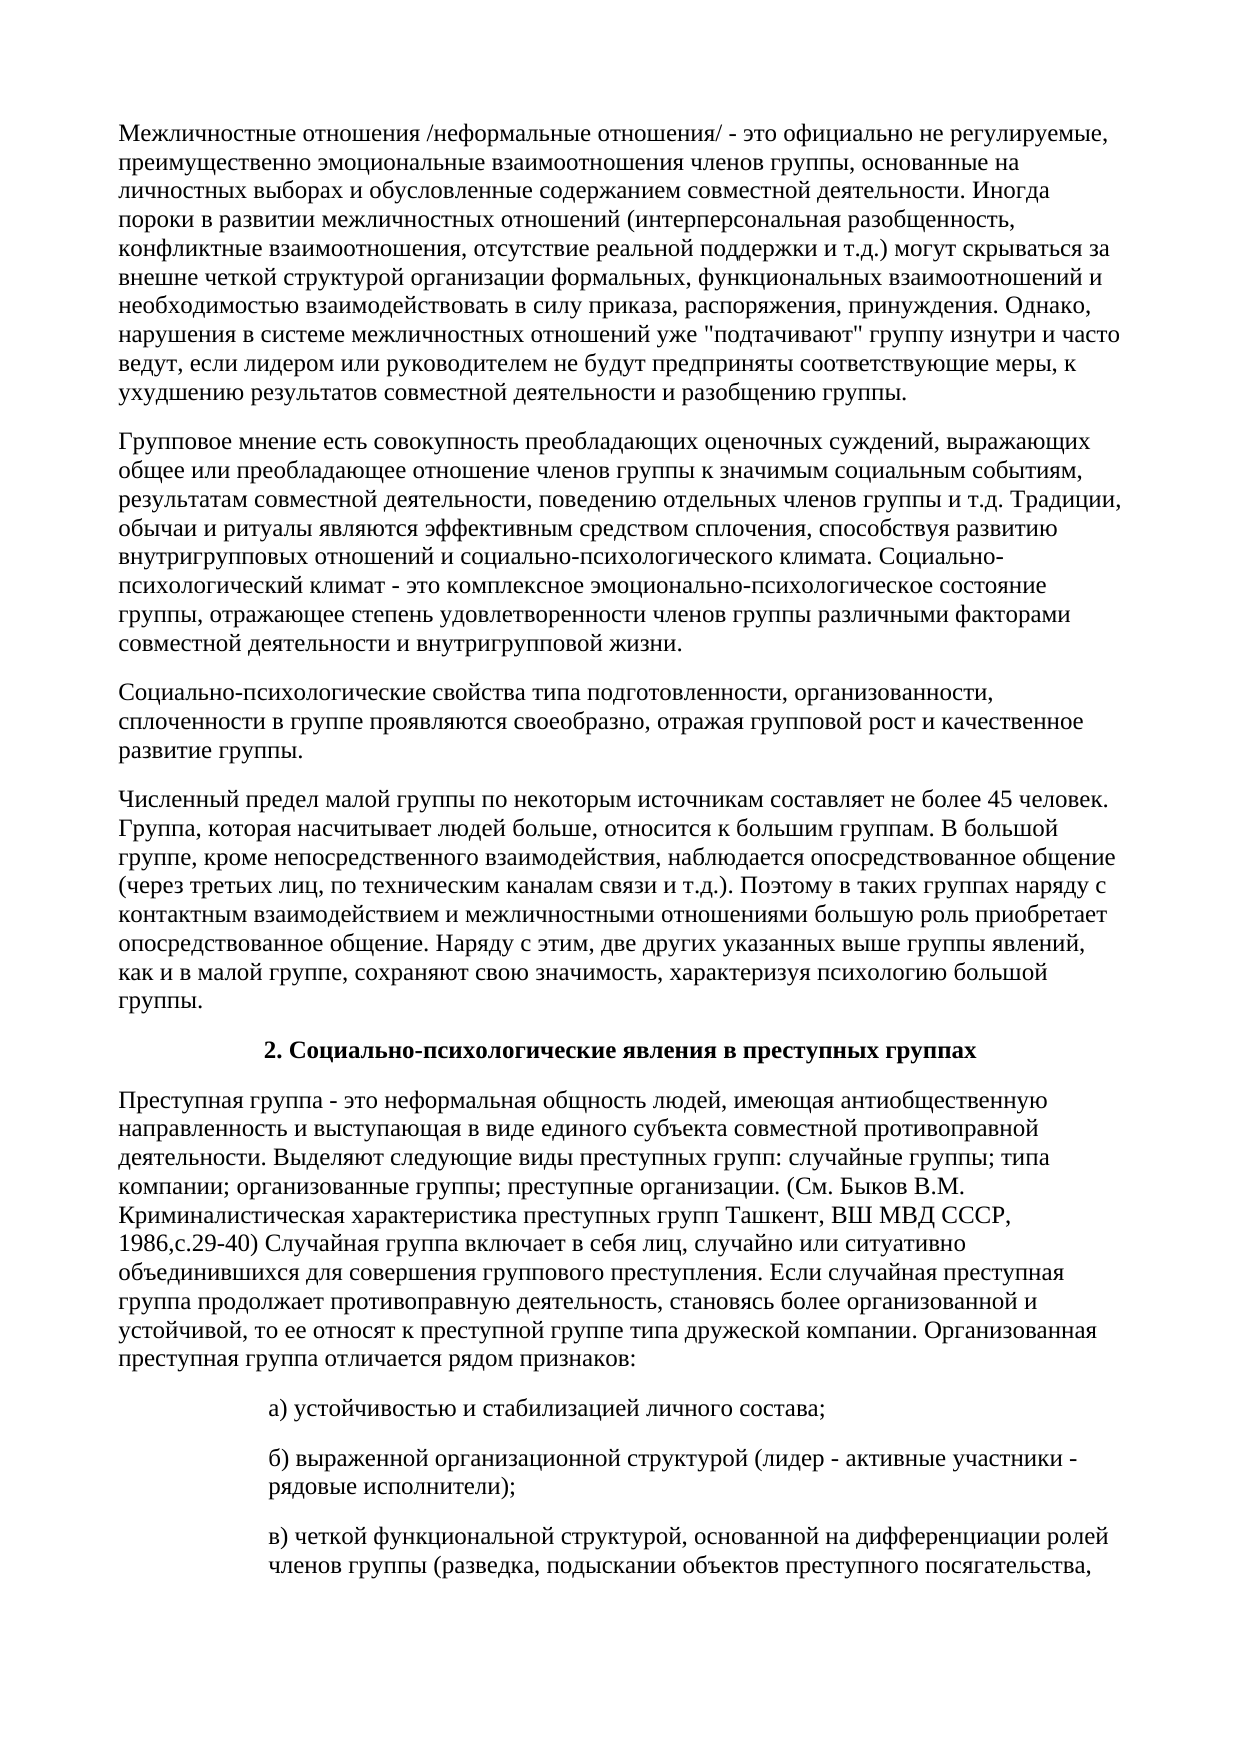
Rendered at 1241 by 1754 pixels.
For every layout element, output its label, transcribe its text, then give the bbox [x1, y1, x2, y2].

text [268, 1521, 1122, 1578]
text Межличностные отношения /неформальные отношения/ - это официально не регулируемые, преимущественно эмоциональные взаимоотношения членов группы, основанные на личностных выборах и обусловленные содержанием совместной деятельности. Иногда пороки в развитии межличностных отношений (интерперсональная разобщенность, конфликтные взаимоотношения, отсутствие реальной поддержки и т.д.) могут скрываться за внешне четкой структурой организации формальных, функциональных взаимоотношений и необходимостью взаимодействовать в силу приказа, распоряжения, принуждения. Однако, нарушения в системе межличностных отношений уже "подтачивают" группу изнутри и часто ведут, если лидером или руководителем не будут предприняты соответствующие меры, к ухудшению результатов совместной деятельности и разобщению группы. [118, 118, 1122, 406]
text Численный предел малой группы по некоторым источникам составляет не более 45 человек. Группа, которая насчитывает людей больше, относится к большим группам. В большой группе, кроме непосредственного взаимодействия, наблюдается опосредствованное общение (через третьих лиц, по техническим каналам связи и т.д.). Поэтому в таких группах наряду с контактным взаимодействием и межличностными отношениями большую роль приобретает опосредствованное общение. Наряду с этим, две других указанных выше группы явлений, как и в малой группе, сохраняют свою значимость, характеризуя психологию большой группы. [118, 784, 1122, 1014]
text Групповое мнение есть совокупность преобладающих оценочных суждений, выражающих общее или преобладающее отношение членов группы к значимым социальным событиям, результатам совместной деятельности, поведению отдельных членов группы и т.д. Традиции, обычаи и ритуалы являются эффективным средством сплочения, способствуя развитию внутригрупповых отношений и социально-психологического климата. Социально-психологический климат - это комплексное эмоционально-психологическое состояние группы, отражающее степень удовлетворенности членов группы различными факторами совместной деятельности и внутригрупповой жизни. [118, 426, 1122, 656]
text Социально-психологические свойства типа подготовленности, организованности, сплоченности в группе проявляются своеобразно, отражая групповой рост и качественное развитие группы. [118, 677, 1122, 763]
text 2. Социально-психологические явления в преступных группах [118, 1035, 1122, 1064]
text Преступная группа - это неформальная общность людей, имеющая антиобщественную направленность и выступающая в виде единого субъекта совместной противоправной деятельности. Выделяют следующие виды преступных групп: случайные группы; типа компании; организованные группы; преступные организации. (См. Быков В.М. Криминалистическая характеристика преступных групп Ташкент, ВШ МВД СССР, 1986,с.29-40) Случайная группа включает в себя лиц, случайно или ситуативно объединившихся для совершения группового преступления. Если случайная преступная группа продолжает противоправную деятельность, становясь более организованной и устойчивой, то ее относят к преступной группе типа дружеской компании. Организованная преступная группа отличается рядом признаков: [118, 1085, 1122, 1372]
text б) выраженной организационной структурой (лидер - активные участники - рядовые исполнители); [268, 1443, 1122, 1500]
text а) устойчивостью и стабилизацией личного состава; [268, 1393, 1122, 1422]
